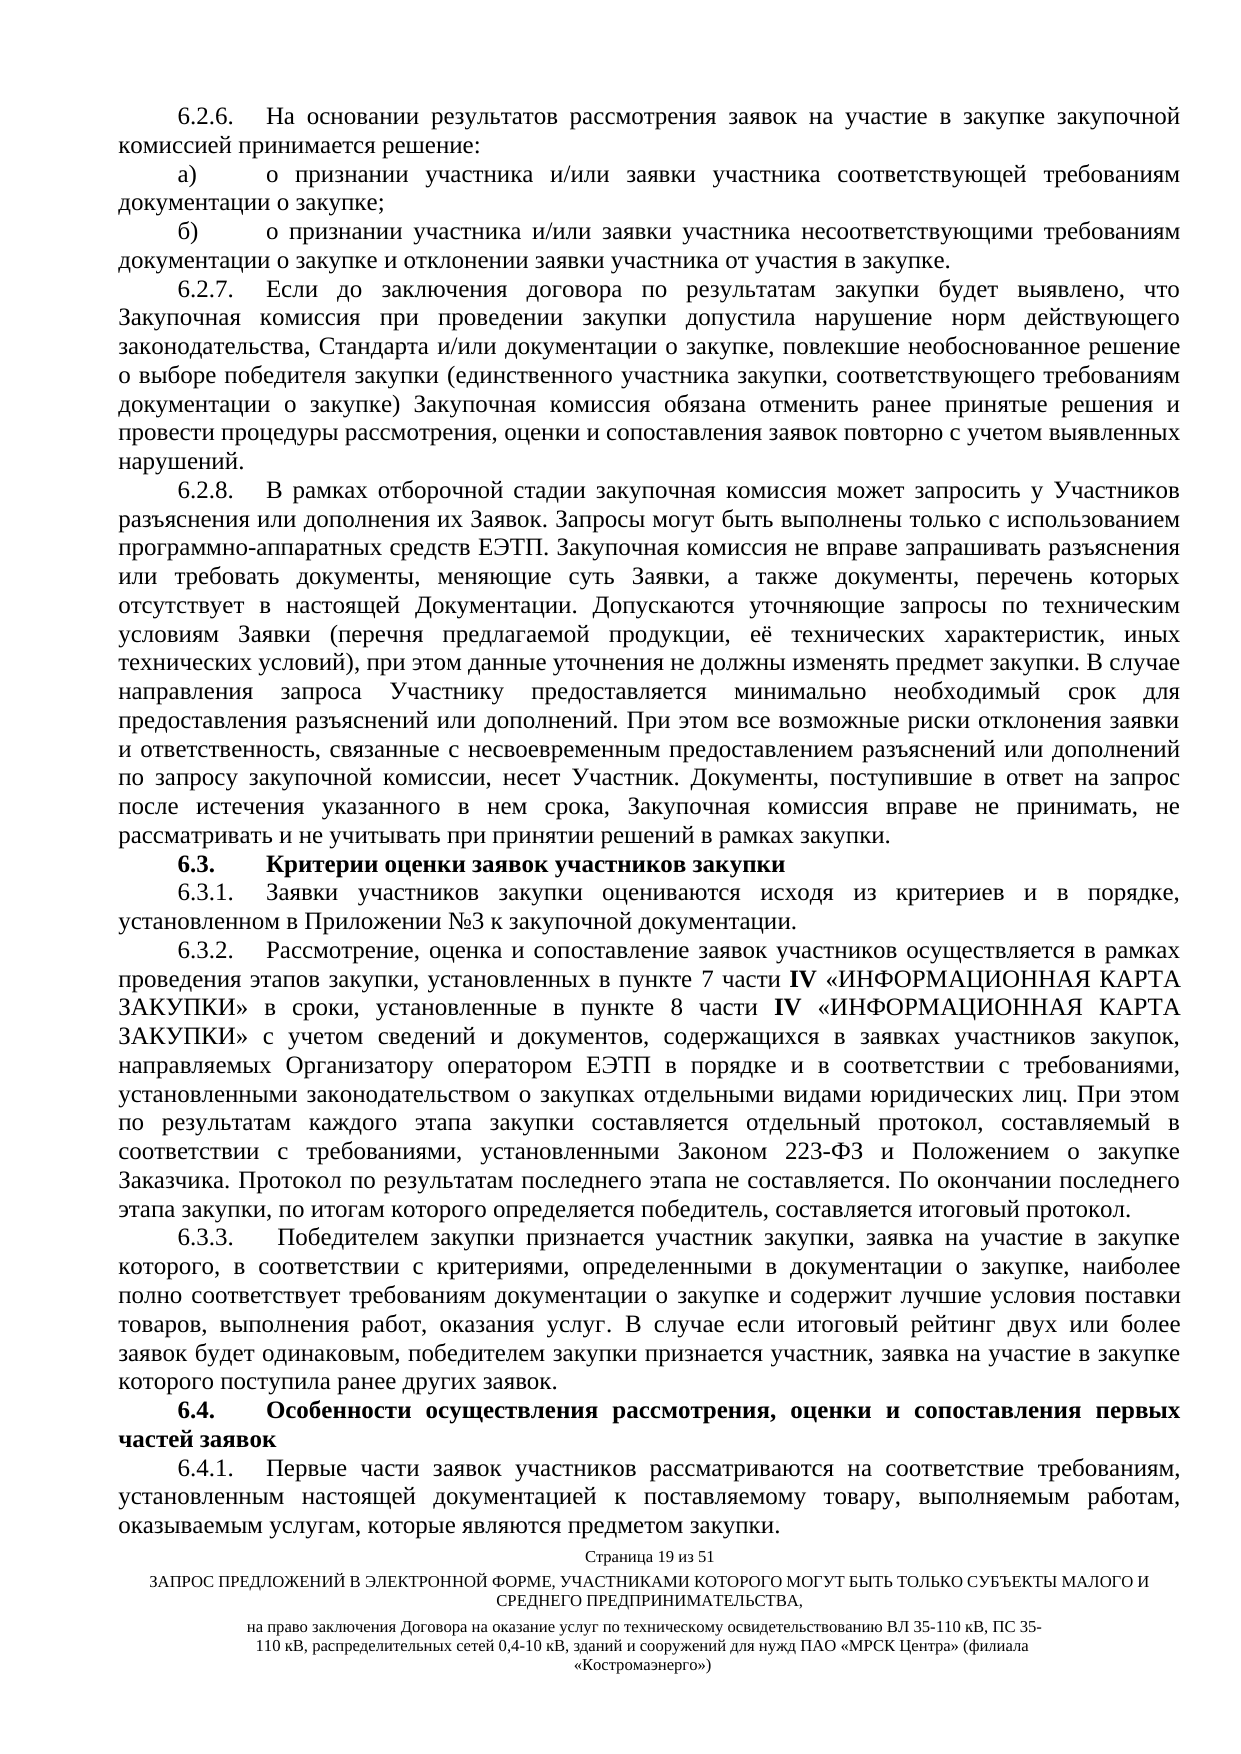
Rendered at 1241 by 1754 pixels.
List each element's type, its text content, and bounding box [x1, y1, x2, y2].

subtitle Если до заключения договора по результатам закупки будет выявлено, что Закупочная комиссия при проведении закупки допустила нарушение норм действующего законодательства, Стандарта и/или документации о закупке, повлекшие необоснованное решение о выборе победителя закупки (единственного участника закупки, соответствующего требованиям документации о закупке) Закупочная комиссия обязана отменить ранее принятые решения и провести процедуры рассмотрения, оценки и сопоставления заявок повторно с учетом выявленных нарушений. [118, 274, 1181, 475]
subtitle Заявки участников закупки оцениваются исходя из критериев и в порядке, установленном в Приложении №3 к закупочной документации. [118, 877, 1181, 935]
subtitle Особенности осуществления рассмотрения, оценки и сопоставления первых частей заявок [118, 1395, 1181, 1453]
subtitle Первые части заявок участников рассматриваются на соответствие требованиям, установленным настоящей документацией к поставляемому товару, выполняемым работам, оказываемым услугам, которые являются предметом закупки. [118, 1453, 1181, 1539]
subtitle На основании результатов рассмотрения заявок на участие в закупке закупочной комиссией принимается решение: [118, 101, 1181, 159]
subtitle о признании участника и/или заявки участника соответствующей требованиям документации о закупке; [118, 159, 1181, 216]
subtitle Критерии оценки заявок участников закупки [118, 849, 1181, 877]
subtitle Рассмотрение, оценка и сопоставление заявок участников осуществляется в рамках проведения этапов закупки, установленных в пункте 7 части IV «ИНФОРМАЦИОННАЯ КАРТА ЗАКУПКИ» в сроки, установленные в пункте 8 части IV «ИНФОРМАЦИОННАЯ КАРТА ЗАКУПКИ» с учетом сведений и документов, содержащихся в заявках участников закупок, направляемых Организатору оператором ЕЭТП в порядке и в соответствии с требованиями, установленными законодательством о закупках отдельными видами юридических лиц. При этом по результатам каждого этапа закупки составляется отдельный протокол, составляемый в соответствии с требованиями, установленными Законом 223-ФЗ и Положением о закупке Заказчика. Протокол по результатам последнего этапа не составляется. По окончании последнего этапа закупки, по итогам которого определяется победитель, составляется итоговый протокол. [118, 935, 1181, 1222]
subtitle о признании участника и/или заявки участника несоответствующими требованиям документации о закупке и отклонении заявки участника от участия в закупке. [118, 216, 1181, 274]
subtitle В рамках отборочной стадии закупочная комиссия может запросить у Участников разъяснения или дополнения их Заявок. Запросы могут быть выполнены только с использованием программно-аппаратных средств ЕЭТП. Закупочная комиссия не вправе запрашивать разъяснения или требовать документы, меняющие суть Заявки, а также документы, перечень которых отсутствует в настоящей Документации. Допускаются уточняющие запросы по техническим условиям Заявки (перечня предлагаемой продукции, её технических характеристик, иных технических условий), при этом данные уточнения не должны изменять предмет закупки. В случае направления запроса Участнику предоставляется минимально необходимый срок для предоставления разъяснений или дополнений. При этом все возможные риски отклонения заявки и ответственность, связанные с несвоевременным предоставлением разъяснений или дополнений по запросу закупочной комиссии, несет Участник. Документы, поступившие в ответ на запрос после истечения указанного в нем срока, Закупочная комиссия вправе не принимать, не рассматривать и не учитывать при принятии решений в рамках закупки. [118, 475, 1181, 849]
subtitle Победителем закупки признается участник закупки, заявка на участие в закупке которого, в соответствии с критериями, определенными в документации о закупке, наиболее полно соответствует требованиям документации о закупке и содержит лучшие условия поставки товаров, выполнения работ, оказания услуг. В случае если итоговый рейтинг двух или более заявок будет одинаковым, победителем закупки признается участник, заявка на участие в закупке которого поступила ранее других заявок. [118, 1222, 1181, 1395]
